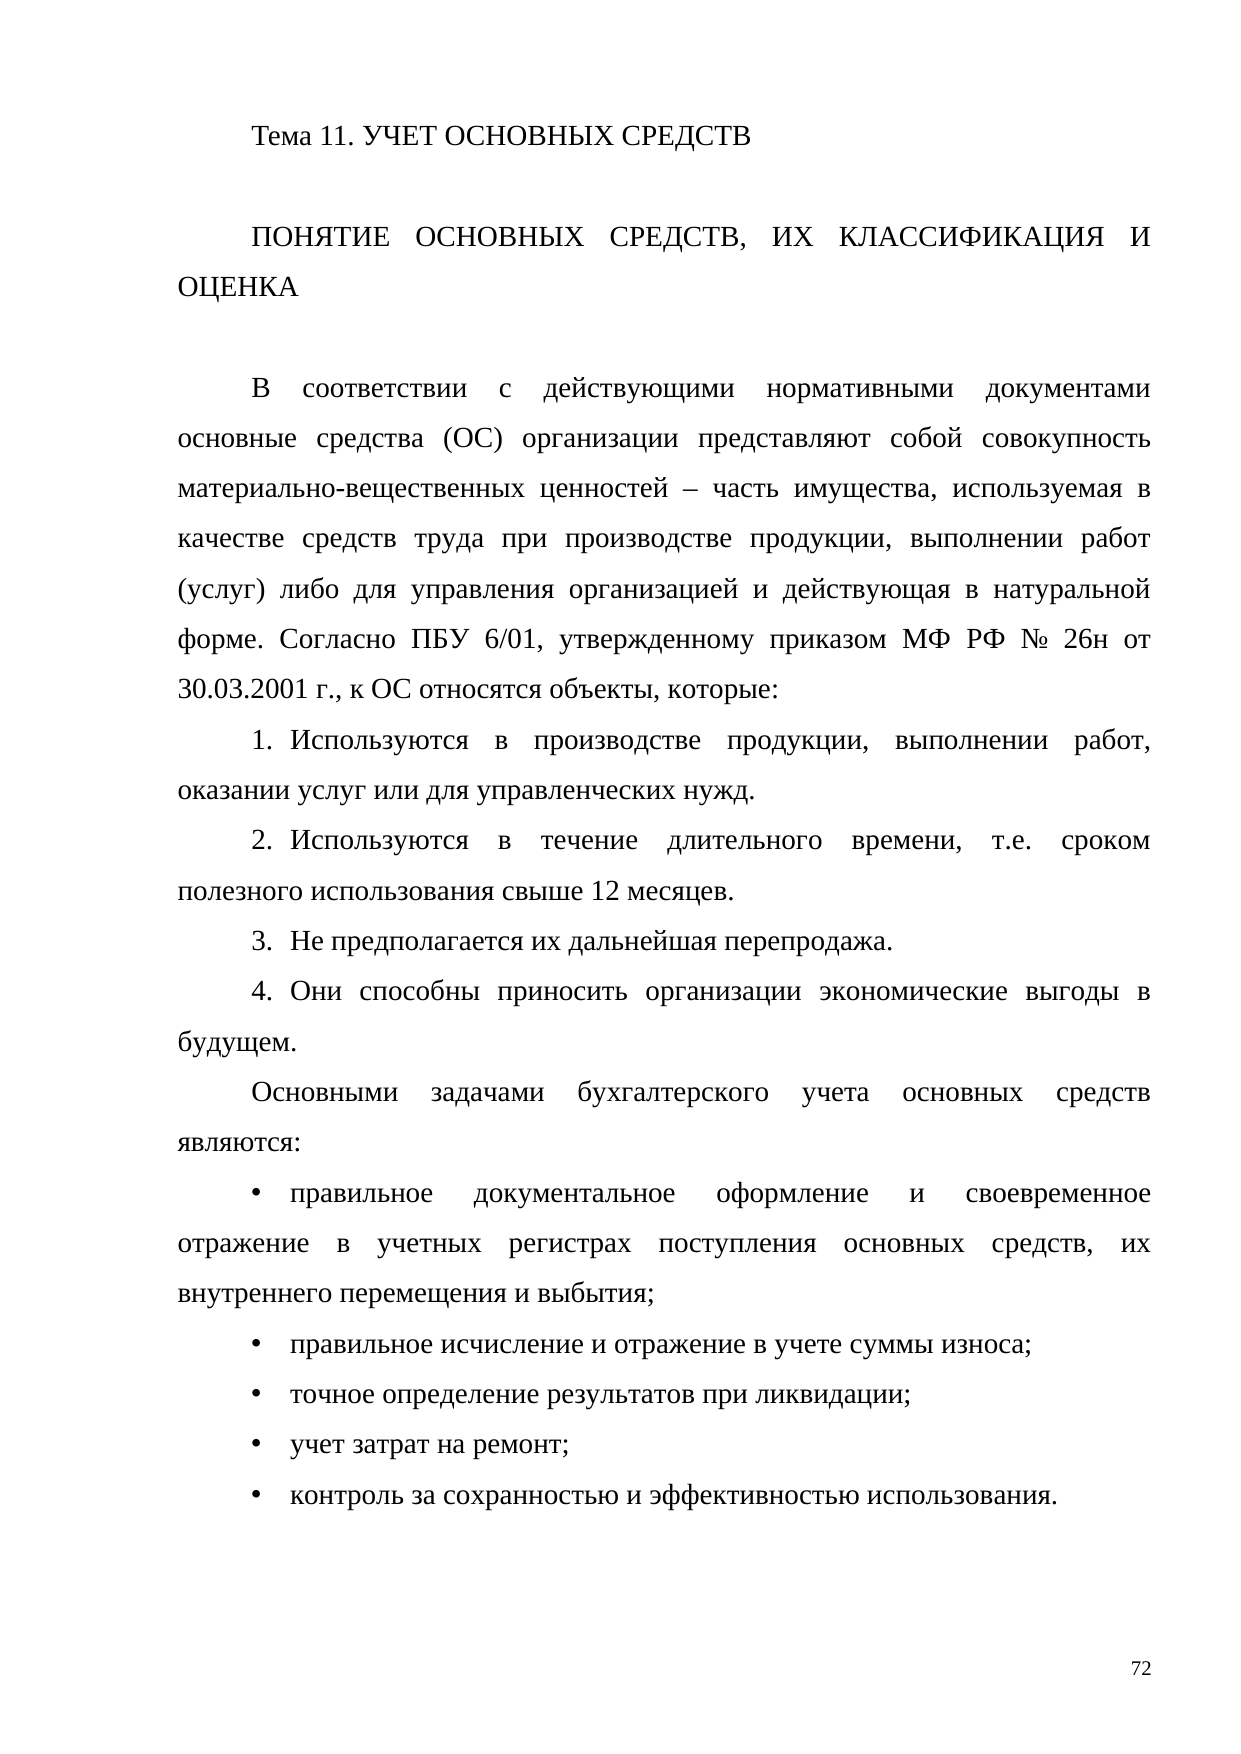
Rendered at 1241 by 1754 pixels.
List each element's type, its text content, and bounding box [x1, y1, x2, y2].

list Используются в течение длительного времени, т.е. сроком полезного использования свыше 12 месяцев. [177, 822, 1152, 906]
list учет затрат на ремонт; [177, 1427, 1152, 1460]
list Не предполагается их дальнейшая перепродажа. [177, 923, 1152, 957]
list правильное документальное оформление и своевременное отражение в учетных регистрах поступления основных средств, их внутреннего перемещения и выбытия; [177, 1175, 1152, 1309]
text В соответствии с действующими нормативными документами основные средства (ОС) организации представляют собой совокупность материально-вещественных ценностей – часть имущества, используемая в качестве средств труда при производстве продукции, выполнении работ (услуг) либо для управления организацией и действующая в натуральной форме. Согласно ПБУ 6/01, утвержденному приказом МФ РФ № 26н от 30.03.2001 г., к ОС относятся объекты, которые: [177, 370, 1152, 705]
list Используются в производстве продукции, выполнении работ, оказании услуг или для управленческих нужд. [177, 722, 1152, 806]
list точное определение результатов при ликвидации; [177, 1376, 1152, 1410]
text Основными задачами бухгалтерского учета основных средств являются: [177, 1074, 1152, 1158]
list Они способны приносить организации экономические выгоды в будущем. [177, 973, 1152, 1057]
list правильное исчисление и отражение в учете суммы износа; [177, 1326, 1152, 1359]
subtitle ПОНЯТИЕ ОСНОВНЫХ СРЕДСТВ, ИХ КЛАССИФИКАЦИЯ И ОЦЕНКА [177, 219, 1152, 303]
subtitle Тема 11. Учет основных средств [177, 118, 1152, 152]
list контроль за сохранностью и эффективностью использования. [177, 1477, 1152, 1511]
